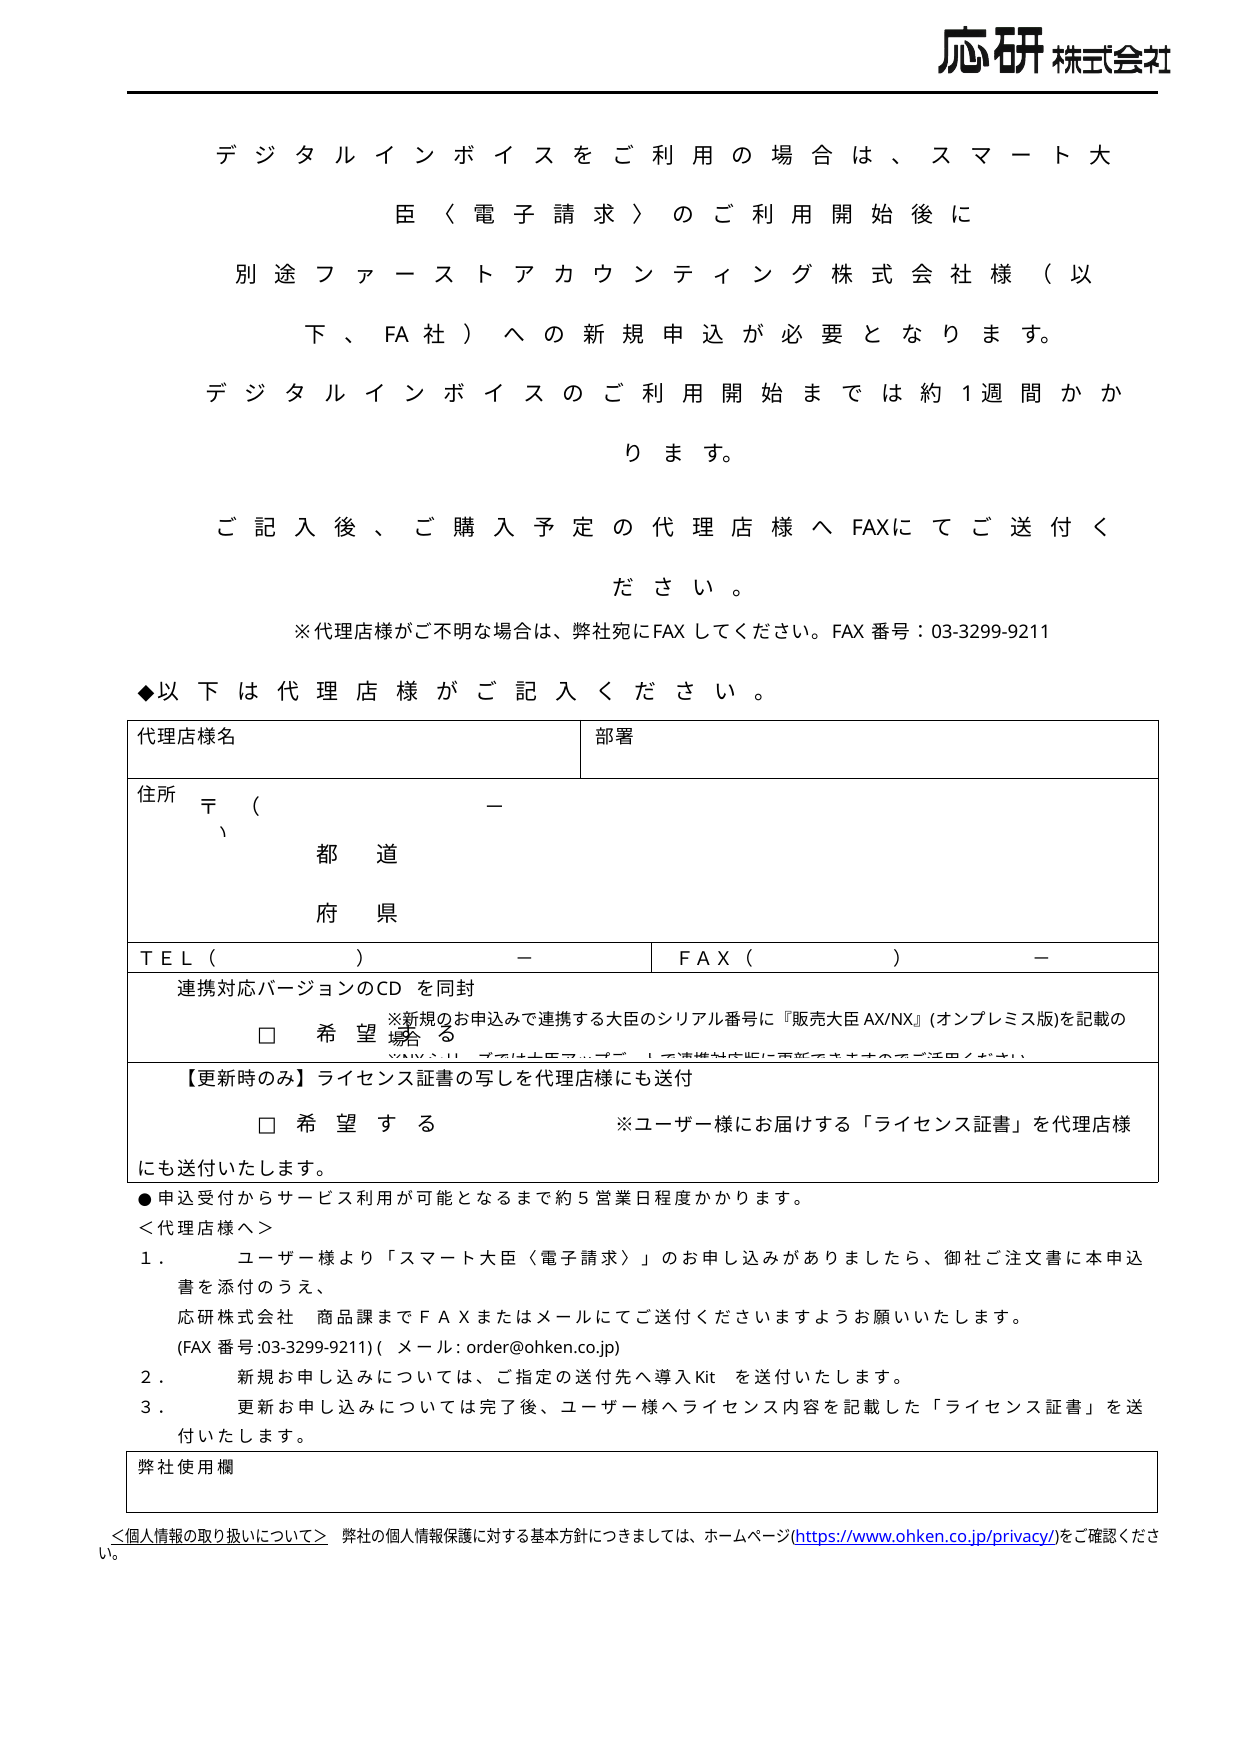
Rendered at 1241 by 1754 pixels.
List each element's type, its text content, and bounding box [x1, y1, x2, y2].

table_cell ＦＡＸ（ ） － [652, 943, 1158, 972]
table_cell ●申込受付からサービス利用が可能となるまで約５営業日程度かかります。 ＜代理店様へ＞ ユーザー様より「スマート大臣〈電子請求〉」のお申し込みがありましたら、御社ご注文書に本申込書を添付のうえ、 応研株式会社 商品課までＦＡＸまたはメールにてご送付くださいますようお願いいたします。 (FAX番号:03-3299-9211) (メール: order@ohken.co.jp) 新規お申し込みについては、ご指定の送付先へ導入Kitを送付いたします。 更新お申し込みについては完了後、ユーザー様へライセンス内容を記載した「ライセンス証書」を送付いたします。 [127, 1183, 1158, 1451]
table_cell 【更新時のみ】ライセンス証書の写しを代理店様にも送付 □ 希望する ※ユーザー様にお届けする「ライセンス証書」を代理店様にも送付いたします。 [128, 1063, 1158, 1182]
picture [937, 25, 1171, 74]
table_cell 弊社使用欄 [127, 1452, 1157, 1512]
table_cell 住所 都 道 府 県 [128, 779, 1158, 942]
text ＜個人情報の取り扱いについて＞ 弊社の個人情報保護に対する基本方針につきましては、ホームページ(https://www.ohken.co.jp/privacy/)をご確認ください。 [98, 1529, 1172, 1563]
table_cell デジタルインボイスをご利用の場合は、スマート大臣〈電子請求〉のご利用開始後に 別途ファーストアカウンティング株式会社様（以下、FA社）への新規申込が必要となります。 デジタルインボイスのご利用開始までは約1週間かかります。 ご記入後、ご購入予定の代理店様へFAXにてご送付ください。 ※代理店様がご不明な場合は、弊社宛にFAXしてください。FAX番号：03-3299-9211 ◆以下は代理店様がご記入ください。 [127, 94, 1158, 720]
table_cell 連携対応バージョンのCDを同封 □ 希望する [128, 973, 1158, 1062]
table_cell 部署 [581, 721, 1158, 778]
table_cell 代理店様名 [128, 721, 580, 778]
table_cell ＴＥＬ（ ） － [128, 943, 651, 972]
